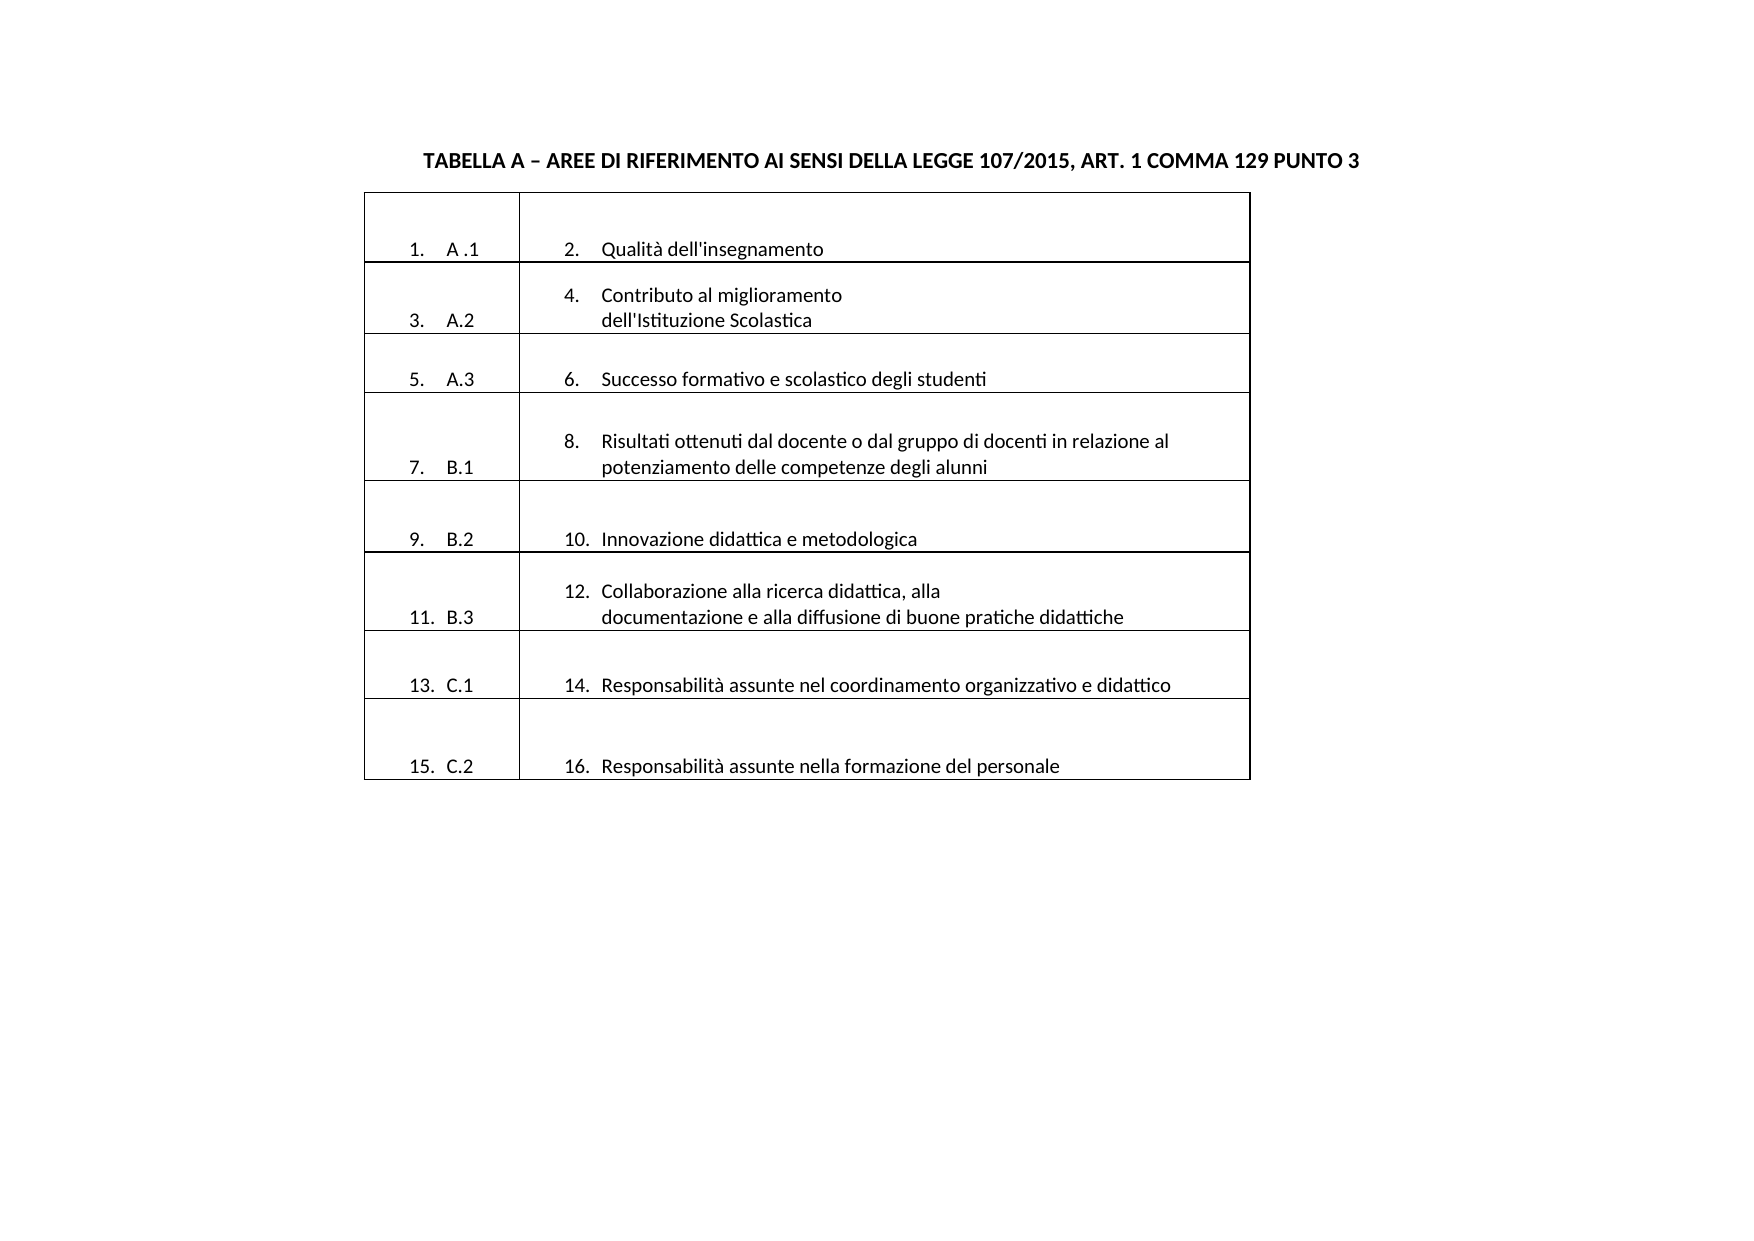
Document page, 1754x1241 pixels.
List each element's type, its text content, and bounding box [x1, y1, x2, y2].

table_header Qualità dell'insegnamento [520, 193, 1249, 261]
table_cell A.3 [365, 334, 519, 392]
table_cell C.2 [365, 699, 519, 779]
table_cell Collaborazione alla ricerca didattica, alla documentazione e alla diffusione di buone pratiche didattiche [520, 553, 1249, 629]
table_cell Responsabilità assunte nel coordinamento organizzativo e didattico [520, 631, 1249, 698]
table_cell Contributo al miglioramento dell'Istituzione Scolastica [520, 263, 1249, 333]
table_cell Innovazione didattica e metodologica [520, 481, 1249, 551]
table_cell Responsabilità assunte nella formazione del personale [520, 699, 1249, 779]
table_cell B.2 [365, 481, 519, 551]
table_cell Successo formativo e scolastico degli studenti [520, 334, 1249, 392]
table_cell B.1 [365, 393, 519, 479]
table_cell Risultati ottenuti dal docente o dal gruppo di docenti in relazione al potenziamento delle competenze degli alunni [520, 393, 1249, 479]
table_cell A.2 [365, 263, 519, 333]
table_header A .1 [365, 193, 519, 261]
text TABELLA A – AREE DI RIFERIMENTO AI SENSI DELLA LEGGE 107/2015, ART. 1 COMMA 129 PUNTO 3 [148, 146, 1636, 174]
table_cell C.1 [365, 631, 519, 698]
table_cell B.3 [365, 553, 519, 629]
